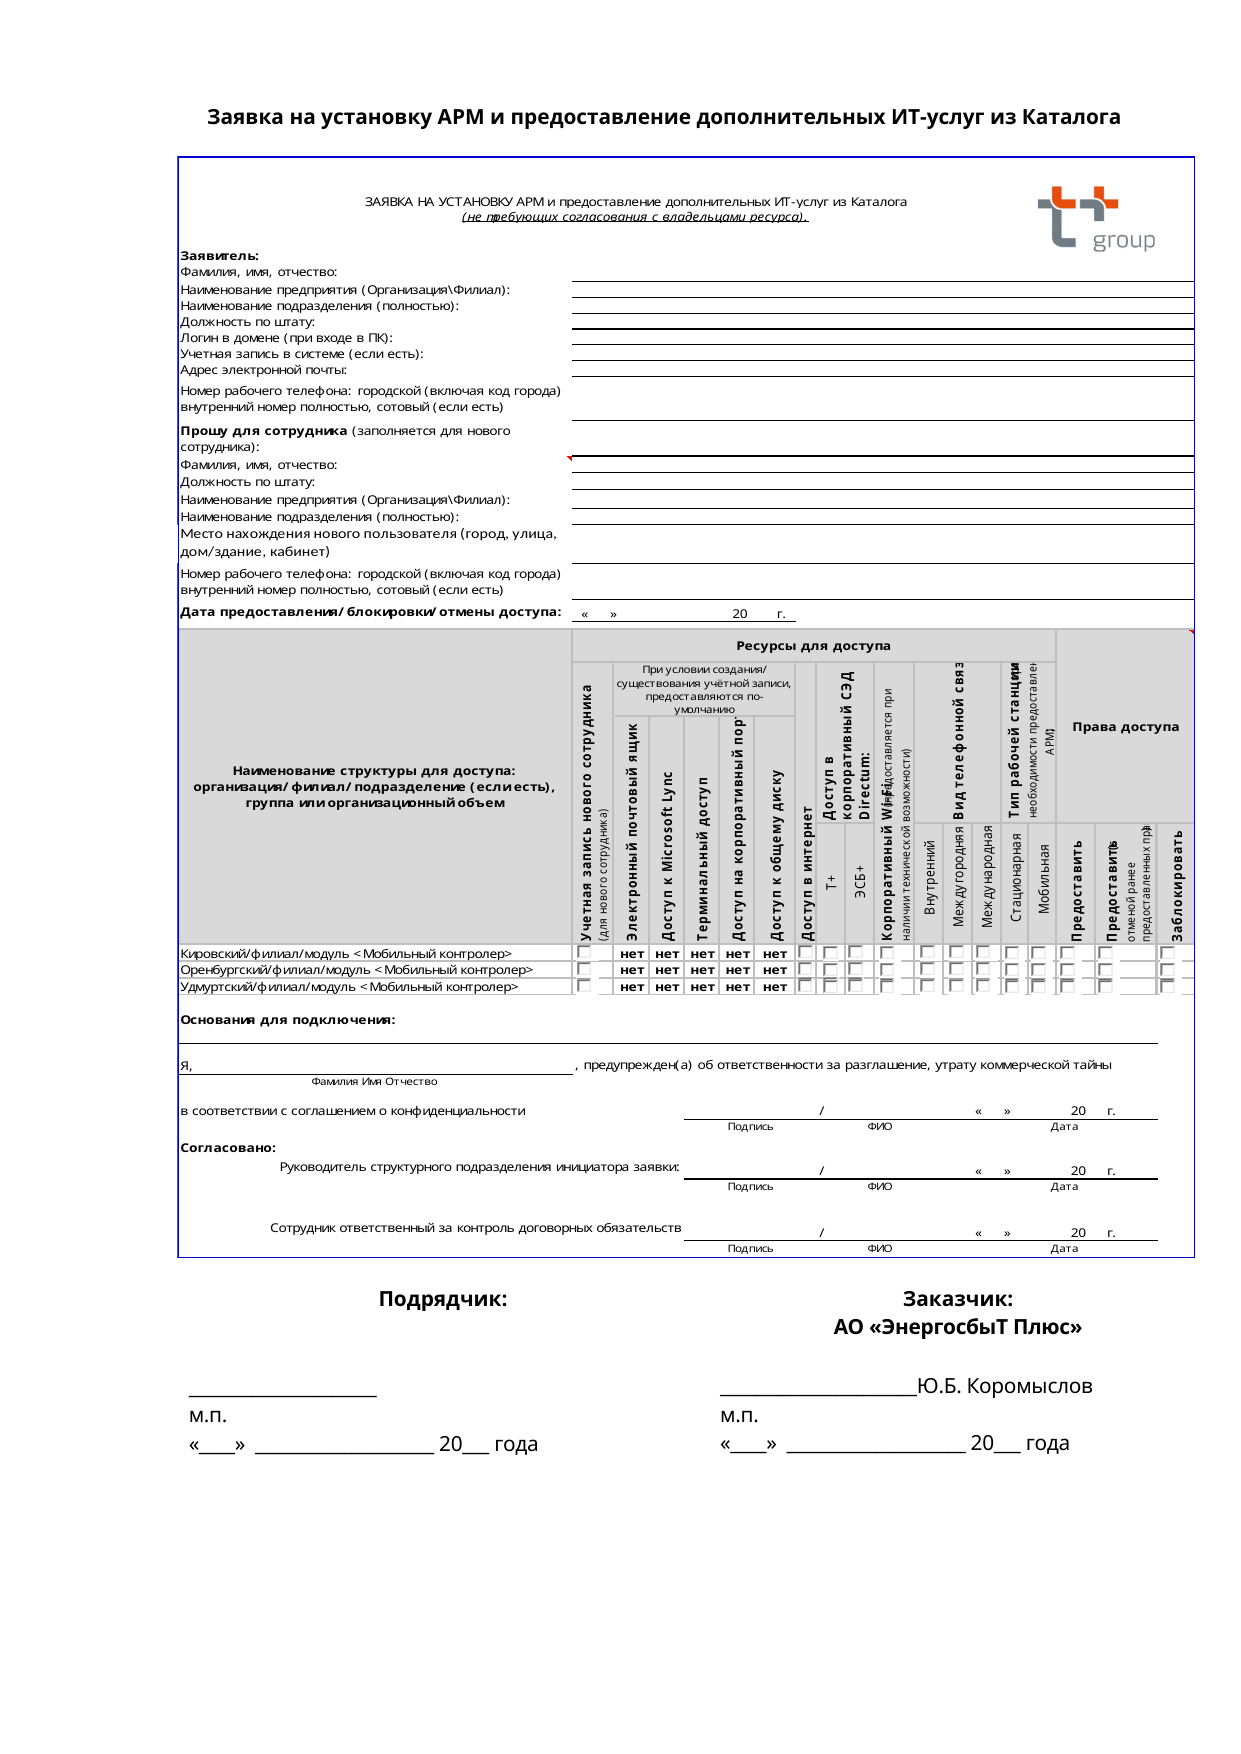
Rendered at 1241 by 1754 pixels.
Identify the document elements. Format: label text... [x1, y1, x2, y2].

text Заявка на установку АРМ и предоставление дополнительных ИТ-услуг из Каталога [177, 102, 1152, 131]
table_cell ______________________Ю.Б. Коромыслов м.п. «____» ____________________ 20___ года [709, 1343, 1207, 1489]
table_cell _____________________ м.п. «____» ____________________ 20___ года [177, 1343, 709, 1489]
table_header Заказчик: АО «ЭнергосбыТ Плюс» [709, 1284, 1207, 1343]
table_header Подрядчик: [177, 1284, 709, 1343]
